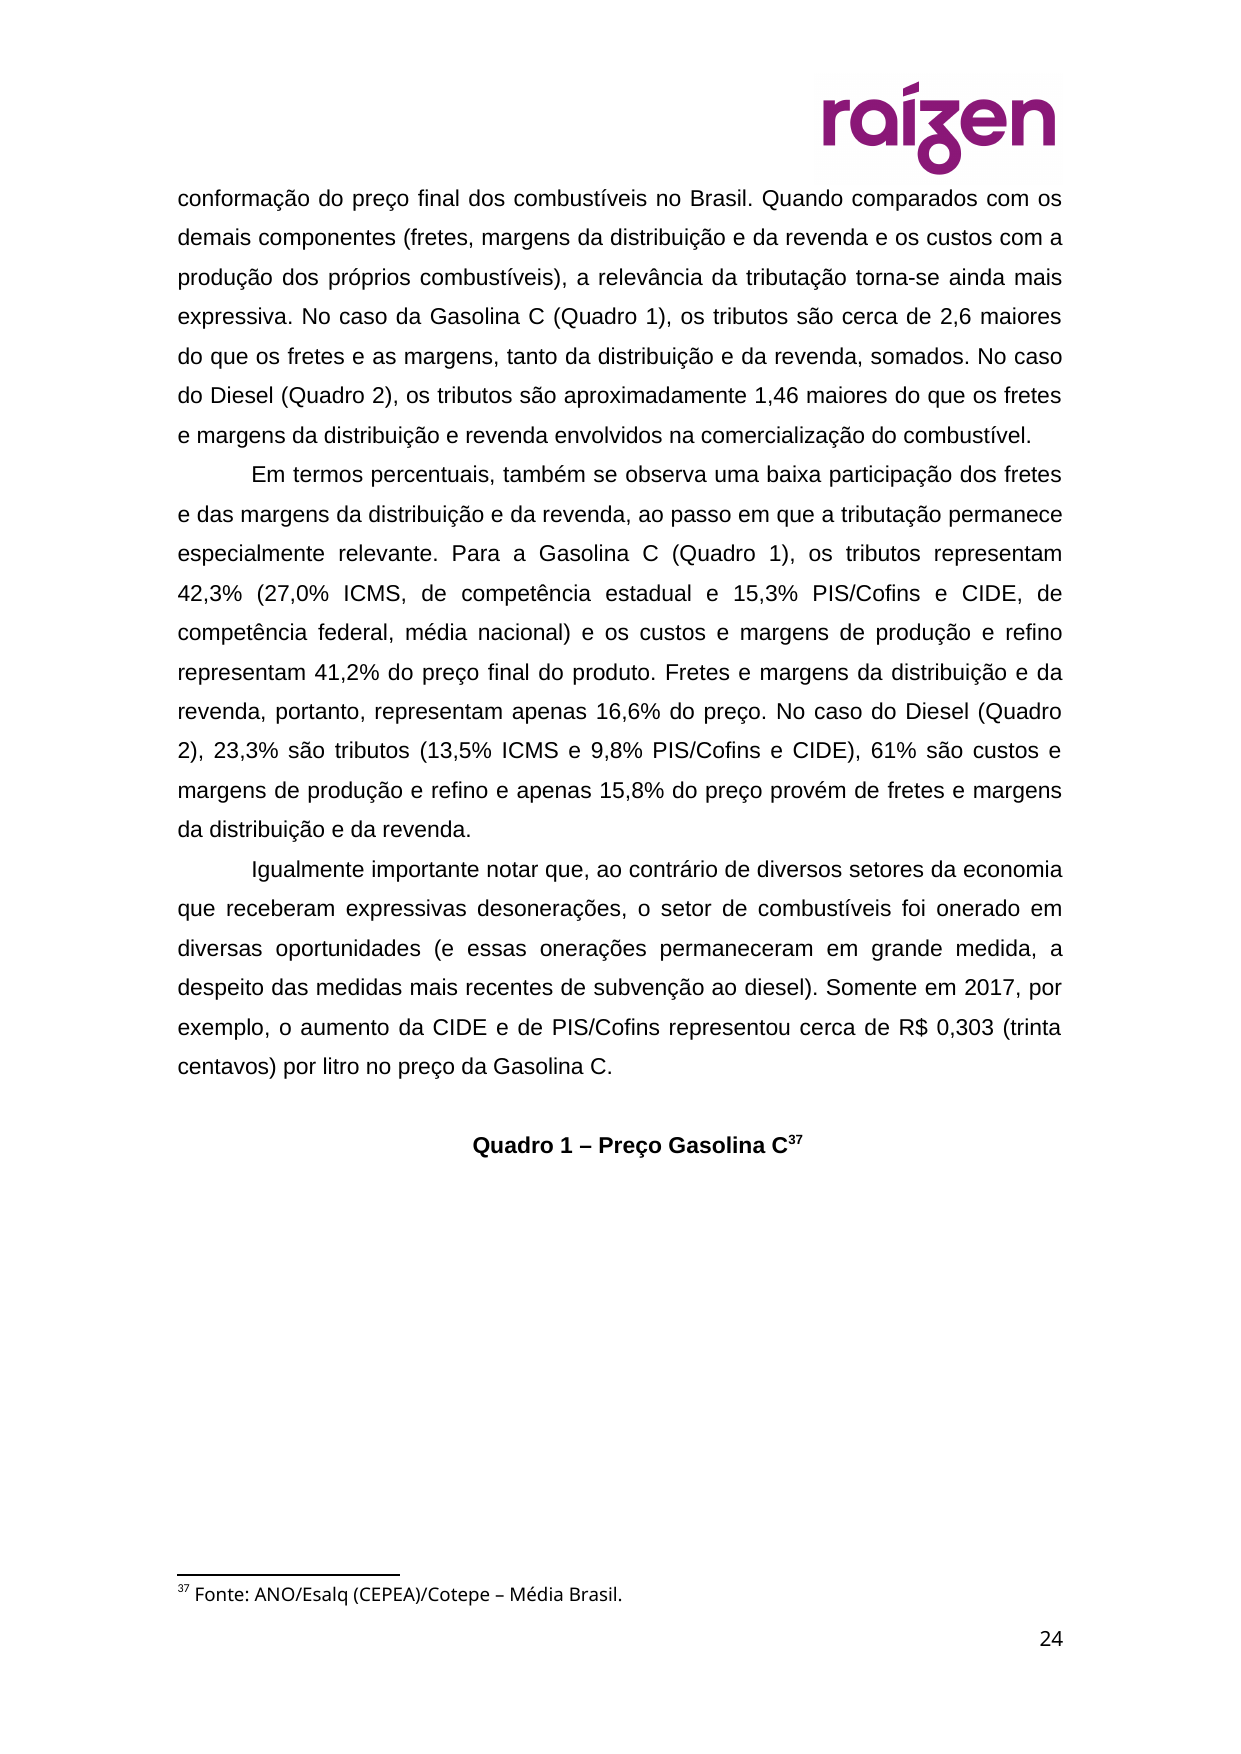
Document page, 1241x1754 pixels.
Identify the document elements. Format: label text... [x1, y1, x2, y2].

text Em termos percentuais, também se observa uma baixa participação dos fretes e das margens da distribuição e da revenda, ao passo em que a tributação permanece especialmente relevante. Para a Gasolina C (Quadro 1), os tributos representam 42,3% (27,0% ICMS, de competência estadual e 15,3% PIS/Cofins e CIDE, de competência federal, média nacional) e os custos e margens de produção e refino representam 41,2% do preço final do produto. Fretes e margens da distribuição e da revenda, portanto, representam apenas 16,6% do preço. No caso do Diesel (Quadro 2), 23,3% são tributos (13,5% ICMS e 9,8% PIS/Cofins e CIDE), 61% são custos e margens de produção e refino e apenas 15,8% do preço provém de fretes e margens da distribuição e da revenda. [177, 461, 1063, 843]
text Quadro 1 – Preço Gasolina C [398, 1132, 1063, 1158]
text Igualmente importante notar que, ao contrário de diversos setores da economia que receberam expressivas desonerações, o setor de combustíveis foi onerado em diversas oportunidades (e essas onerações permaneceram em grande medida, a despeito das medidas mais recentes de subvenção ao diesel). Somente em 2017, por exemplo, o aumento da CIDE e de PIS/Cofins representou cerca de R$ 0,303 (trinta centavos) por litro no preço da Gasolina C. [177, 856, 1063, 1079]
picture [813, 73, 1064, 185]
